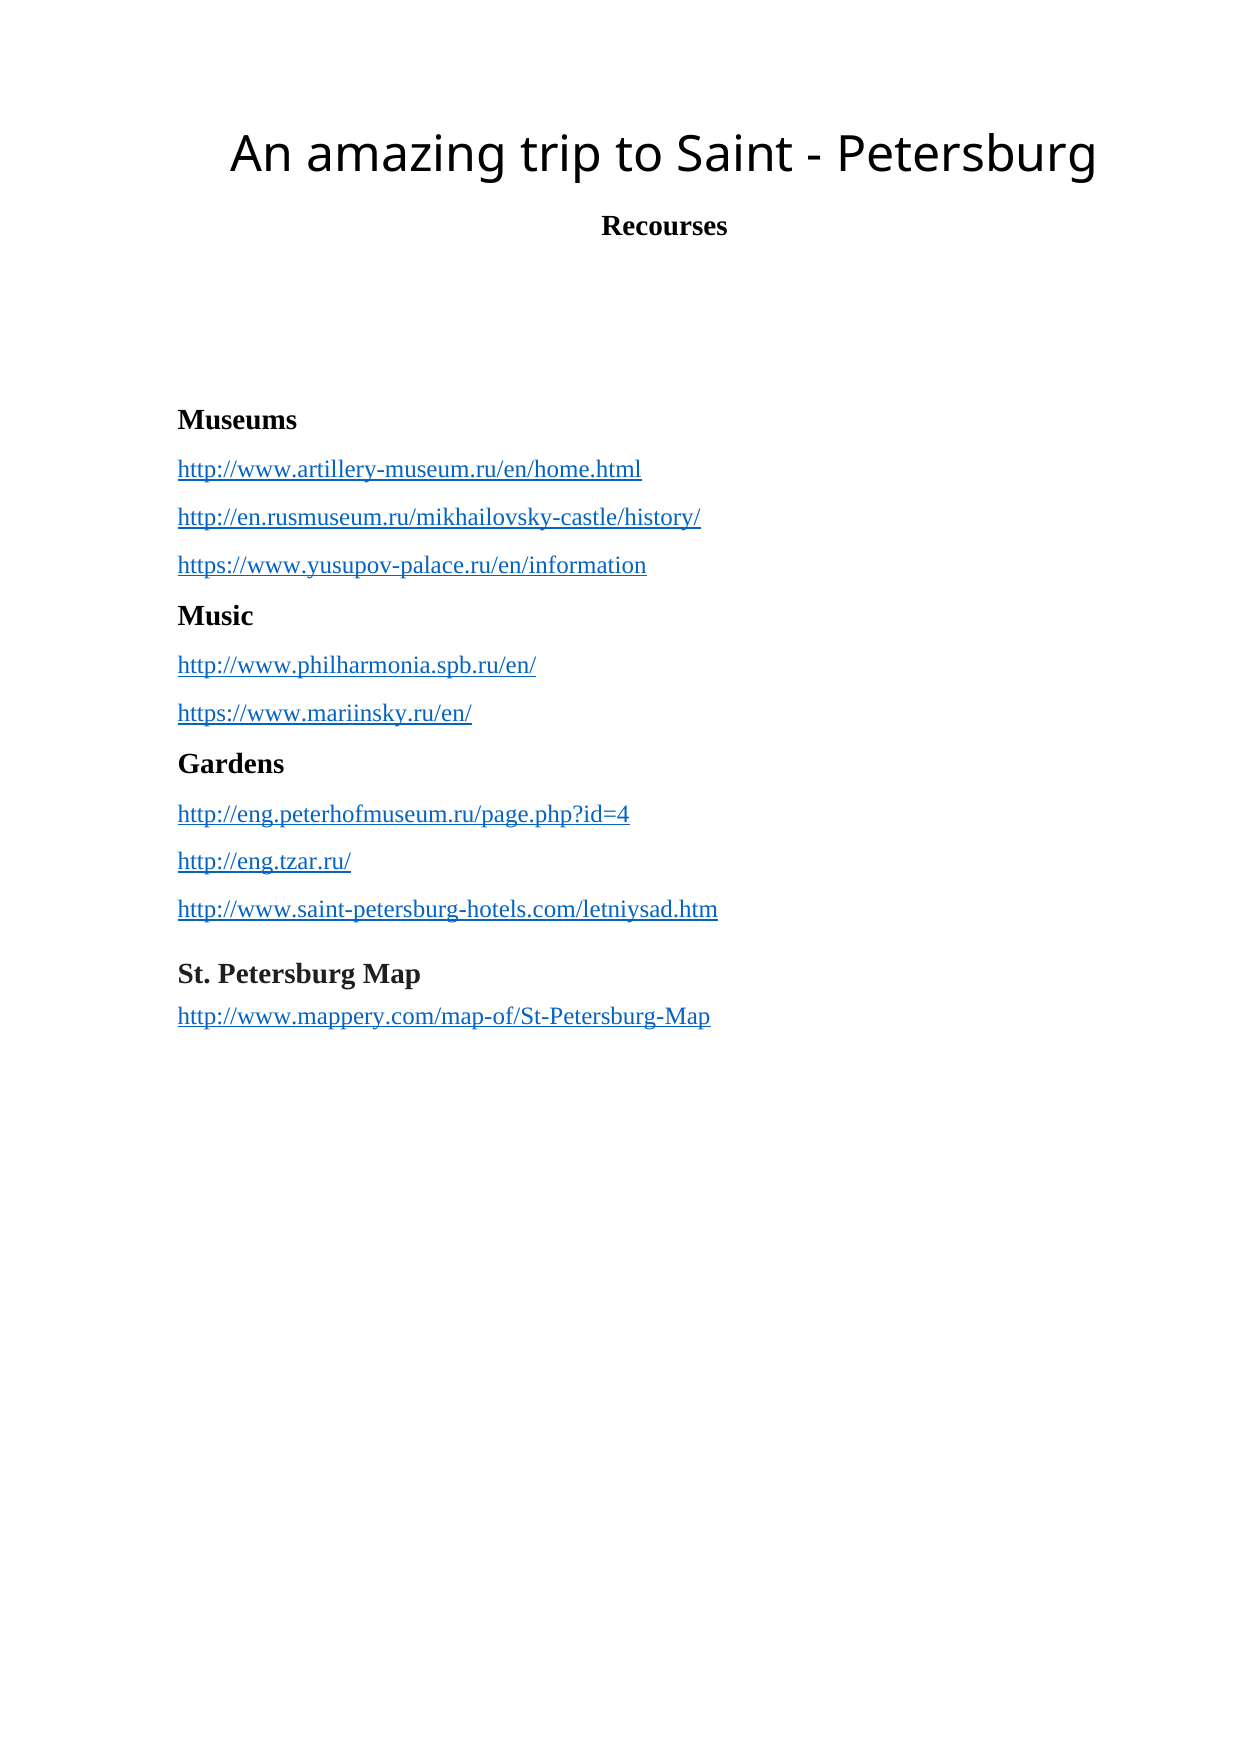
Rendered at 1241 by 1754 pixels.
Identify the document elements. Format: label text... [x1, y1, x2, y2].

text https://www.yusupov-palace.ru/en/information [177, 550, 1152, 579]
text Recourses [177, 208, 1152, 242]
text http://www.artillery-museum.ru/en/home.html [177, 454, 1152, 483]
text An amazing trip to Saint - Petersburg [177, 118, 1152, 186]
text http://eng.tzar.ru/ [177, 846, 1152, 875]
text http://www.mappery.com/map-of/St-Petersburg-Map [177, 1001, 1152, 1030]
text http://en.rusmuseum.ru/mikhailovsky-castle/history/ [177, 502, 1152, 531]
text Museums [177, 402, 1152, 435]
subtitle St. Petersburg Map [177, 956, 1152, 990]
text http://www.philharmonia.spb.ru/en/ [177, 651, 1152, 679]
text http://www.saint-petersburg-hotels.com/letniysad.htm [177, 894, 1152, 923]
text http://eng.peterhofmuseum.ru/page.php?id=4 [177, 799, 1152, 827]
text Gardens [177, 746, 1152, 779]
text https://www.mariinsky.ru/en/ [177, 698, 1152, 727]
text Music [177, 598, 1152, 631]
